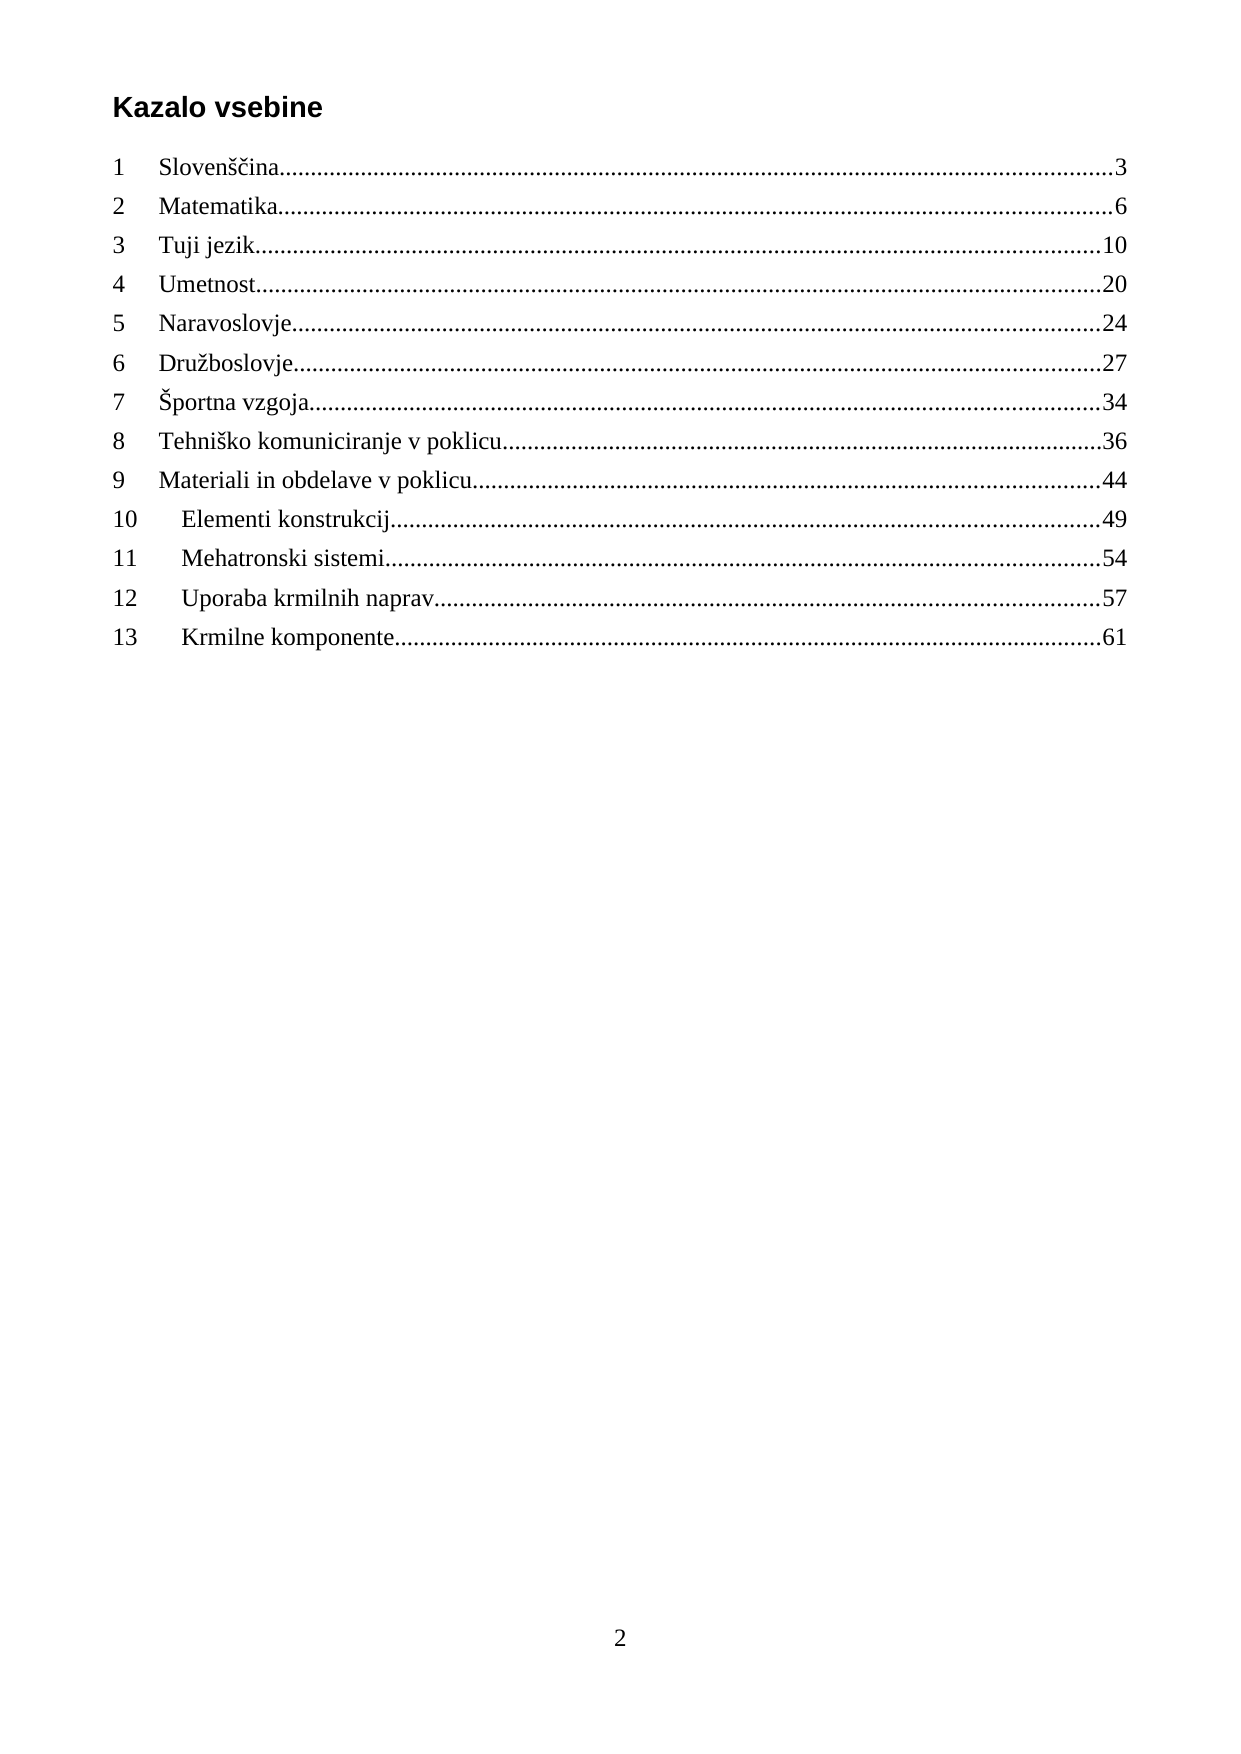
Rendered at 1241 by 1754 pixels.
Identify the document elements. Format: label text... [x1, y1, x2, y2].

text 9 Materiali in obdelave v poklicu 44 [112, 465, 1128, 494]
text 3 Tuji jezik 10 [112, 230, 1128, 259]
text 11 Mehatronski sistemi 54 [112, 543, 1128, 572]
text 2 Matematika 6 [112, 191, 1128, 220]
text 1 Slovenščina 3 [112, 152, 1128, 181]
text 12 Uporaba krmilnih naprav 57 [112, 583, 1128, 611]
text 5 Naravoslovje 24 [112, 308, 1128, 337]
text 10 Elementi konstrukcij 49 [112, 504, 1128, 533]
text 6 Družboslovje 27 [112, 348, 1128, 376]
text 8 Tehniško komuniciranje v poklicu 36 [112, 426, 1128, 455]
text 13 Krmilne komponente 61 [112, 622, 1128, 651]
text 7 Športna vzgoja 34 [112, 387, 1128, 416]
text 4 Umetnost 20 [112, 269, 1128, 298]
text Kazalo vsebine [112, 89, 1128, 123]
